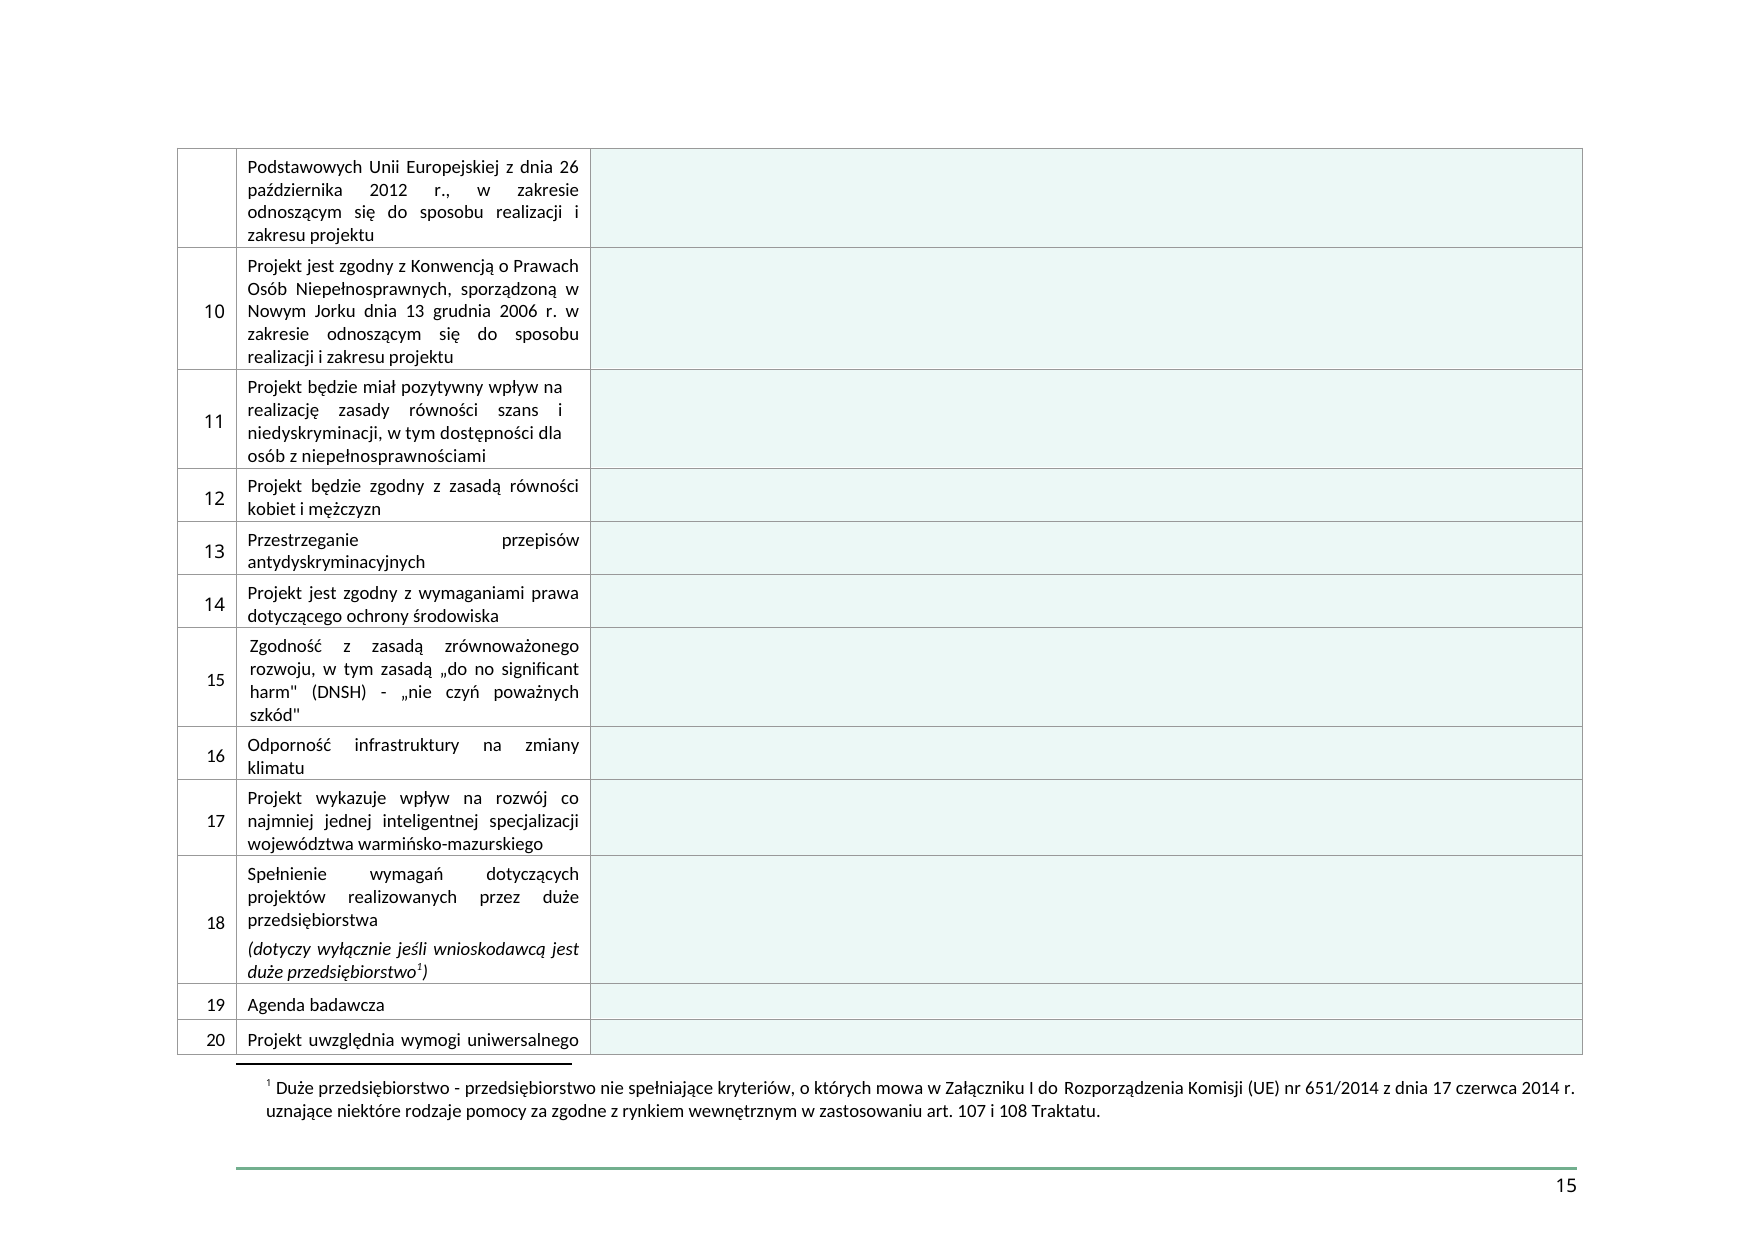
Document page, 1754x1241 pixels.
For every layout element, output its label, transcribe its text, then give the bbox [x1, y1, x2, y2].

table_cell 13 [178, 522, 236, 574]
table_cell Spełnienie wymagań dotyczących projektów realizowanych przez duże przedsiębiorstwa (dotyczy wyłącznie jeśli wnioskodawcą jest duże przedsiębiorstwo) [237, 856, 590, 983]
table_cell [591, 780, 1582, 855]
table_cell Agenda badawcza [237, 984, 590, 1018]
table_cell [591, 248, 1582, 368]
table_cell 17 [178, 780, 236, 855]
table_cell 18 [178, 856, 236, 983]
table_cell 16 [178, 727, 236, 779]
table_cell 12 [178, 469, 236, 521]
table_cell [591, 984, 1582, 1018]
table_cell [591, 575, 1582, 627]
table_cell [591, 628, 1582, 726]
table_cell 11 [178, 370, 236, 467]
table_cell [591, 856, 1582, 983]
table_cell Projekt będzie miał pozytywny wpływ na realizację zasady równości szans i niedyskryminacji, w tym dostępności dla osób z niepełnosprawnościami [237, 370, 590, 467]
table_cell [591, 149, 1582, 247]
table_cell Projekt jest zgodny z Konwencją o Prawach Osób Niepełnosprawnych, sporządzoną w Nowym Jorku dnia 13 grudnia 2006 r. w zakresie odnoszącym się do sposobu realizacji i zakresu projektu [237, 248, 590, 368]
table_cell Projekt wykazuje wpływ na rozwój co najmniej jednej inteligentnej specjalizacji województwa warmińsko-mazurskiego [237, 780, 590, 855]
table_cell Projekt jest zgodny z wymaganiami prawa dotyczącego ochrony środowiska [237, 575, 590, 627]
table_cell 19 [178, 984, 236, 1018]
table_cell Odporność infrastruktury na zmiany klimatu [237, 727, 590, 779]
table_cell [591, 469, 1582, 521]
table_cell [591, 727, 1582, 779]
table_cell Zgodność z zasadą zrównoważonego rozwoju, w tym zasadą „do no significant harm" (DNSH) - „nie czyń poważnych szkód" [237, 628, 590, 726]
table_cell 10 [178, 248, 236, 368]
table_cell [237, 149, 590, 247]
table_cell [591, 370, 1582, 467]
table_cell [591, 1020, 1582, 1054]
table_cell Projekt będzie zgodny z zasadą równości kobiet i mężczyzn [237, 469, 590, 521]
table_cell 20 [178, 1020, 236, 1054]
table_cell 9 [178, 149, 236, 247]
table_cell [591, 522, 1582, 574]
table_cell Przestrzeganie przepisów antydyskryminacyjnych [237, 522, 590, 574]
table_cell 14 [178, 575, 236, 627]
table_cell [237, 1020, 590, 1054]
table_cell 15 [178, 628, 236, 726]
